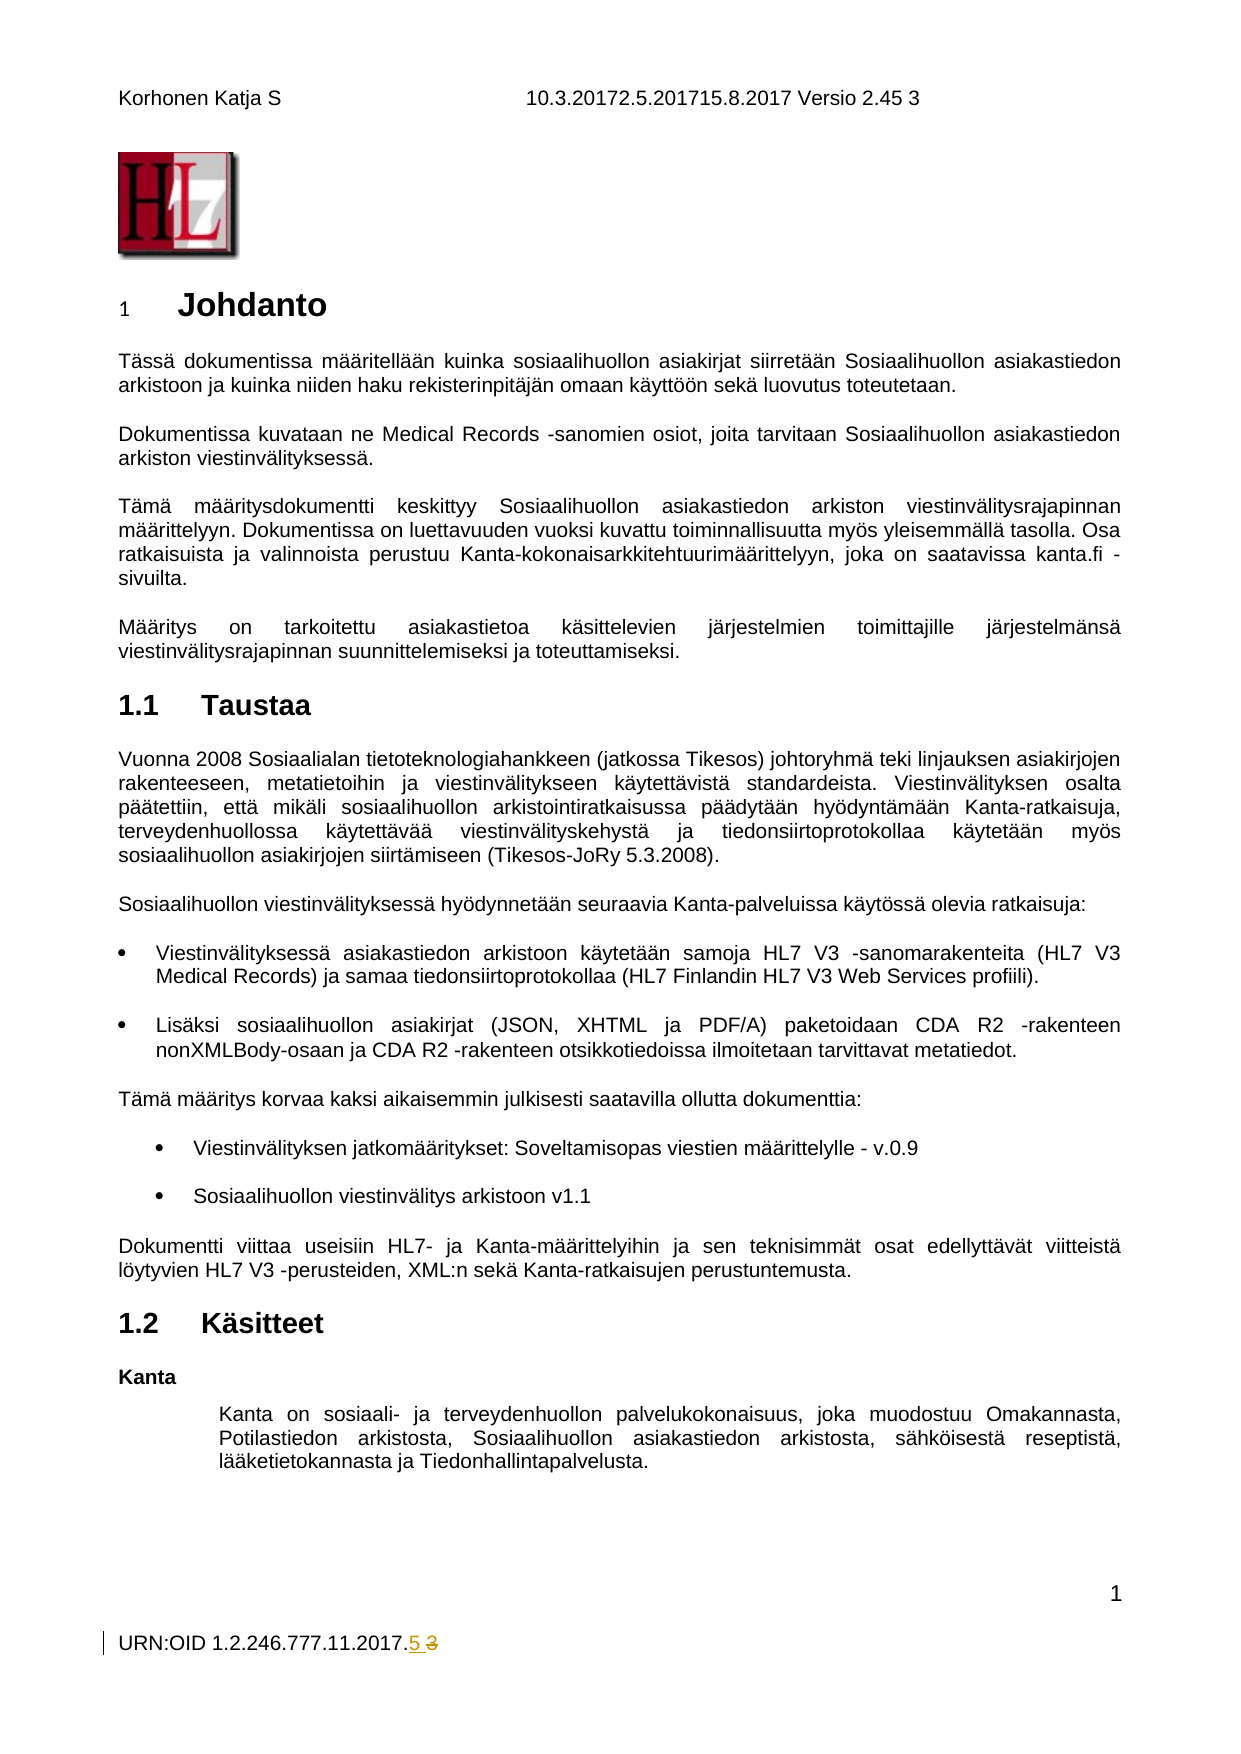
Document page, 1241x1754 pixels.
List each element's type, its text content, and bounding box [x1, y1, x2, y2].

text Sosiaalihuollon viestinvälityksessä hyödynnetään seuraavia Kanta-palveluissa käytössä olevia ratkaisuja: [118, 891, 1122, 915]
list Sosiaalihuollon viestinvälitys arkistoon v1.1 [156, 1184, 1122, 1208]
picture [118, 152, 241, 260]
subtitle Käsitteet [118, 1306, 1122, 1340]
text Tässä dokumentissa määritellään kuinka sosiaalihuollon asiakirjat siirretään Sosiaalihuollon asiakastiedon arkistoon ja kuinka niiden haku rekisterinpitäjän omaan käyttöön sekä luovutus toteutetaan. [118, 348, 1122, 396]
text Dokumentissa kuvataan ne Medical Records -sanomien osiot, joita tarvitaan Sosiaalihuollon asiakastiedon arkiston viestinvälityksessä. [118, 421, 1122, 469]
list Viestinvälityksen jatkomääritykset: Soveltamisopas viestien määrittelylle - v.0.9 [156, 1135, 1122, 1159]
text Tämä määritys korvaa kaksi aikaisemmin julkisesti saatavilla ollutta dokumenttia: [118, 1086, 1122, 1110]
text Tämä määritysdokumentti keskittyy Sosiaalihuollon asiakastiedon arkiston viestinvälitysrajapinnan määrittelyyn. Dokumentissa on luettavuuden vuoksi kuvattu toiminnallisuutta myös yleisemmällä tasolla. Osa ratkaisuista ja valinnoista perustuu Kanta-kokonaisarkkitehtuurimäärittelyyn, joka on saatavissa kanta.fi -sivuilta. [118, 494, 1122, 590]
list Viestinvälityksessä asiakastiedon arkistoon käytetään samoja HL7 V3 -sanomarakenteita (HL7 V3 Medical Records) ja samaa tiedonsiirtoprotokollaa (HL7 Finlandin HL7 V3 Web Services profiili). [118, 940, 1122, 988]
subtitle Johdanto [118, 285, 1122, 323]
text Dokumentti viittaa useisiin HL7- ja Kanta-määrittelyihin ja sen teknisimmät osat edellyttävät viitteistä löytyvien HL7 V3 -perusteiden, XML:n sekä Kanta-ratkaisujen perustuntemusta. [118, 1233, 1122, 1281]
text Kanta on sosiaali- ja terveydenhuollon palvelukokonaisuus, joka muodostuu Omakannasta, Potilastiedon arkistosta, Sosiaalihuollon asiakastiedon arkistosta, sähköisestä reseptistä, lääketietokannasta ja Tiedonhallintapalvelusta. [218, 1401, 1122, 1473]
list Lisäksi sosiaalihuollon asiakirjat (JSON, XHTML ja PDF/A) paketoidaan CDA R2 -rakenteen nonXMLBody-osaan ja CDA R2 -rakenteen otsikkotiedoissa ilmoitetaan tarvittavat metatiedot. [118, 1013, 1122, 1061]
subtitle Taustaa [118, 688, 1122, 722]
text Vuonna 2008 Sosiaalialan tietoteknologiahankkeen (jatkossa Tikesos) johtoryhmä teki linjauksen asiakirjojen rakenteeseen, metatietoihin ja viestinvälitykseen käytettävistä standardeista. Viestinvälityksen osalta päätettiin, että mikäli sosiaalihuollon arkistointiratkaisussa päädytään hyödyntämään Kanta-ratkaisuja, terveydenhuollossa käytettävää viestinvälityskehystä ja tiedonsiirtoprotokollaa käytetään myös sosiaalihuollon asiakirjojen siirtämiseen (Tikesos-JoRy 5.3.2008). [118, 747, 1122, 866]
text Määritys on tarkoitettu asiakastietoa käsittelevien järjestelmien toimittajille järjestelmänsä viestinvälitysrajapinnan suunnittelemiseksi ja toteuttamiseksi. [118, 615, 1122, 663]
text Kanta [118, 1365, 1122, 1389]
